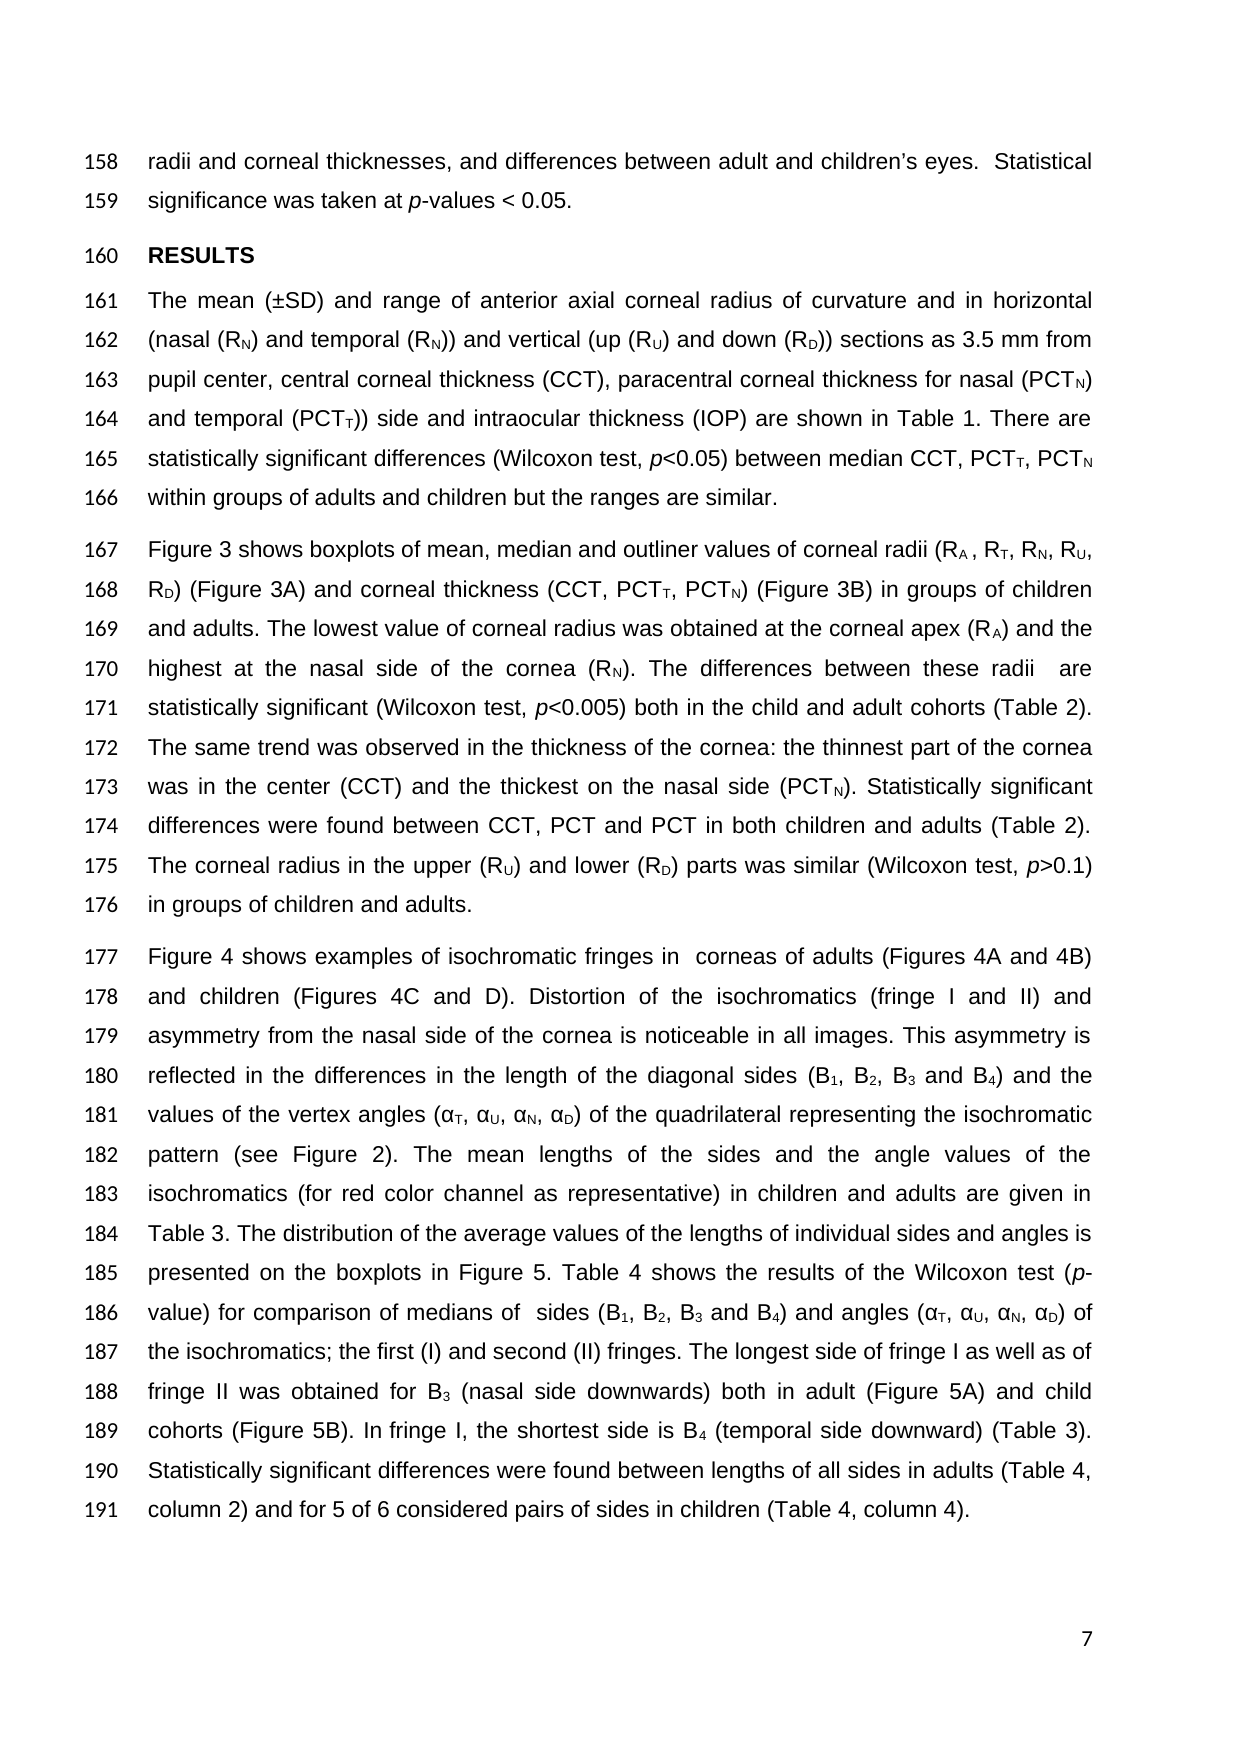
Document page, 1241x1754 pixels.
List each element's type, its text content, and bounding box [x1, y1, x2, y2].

subtitle RESULTS [148, 242, 1093, 268]
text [148, 148, 1093, 213]
text Figure 3 shows boxplots of mean, median and outliner values of corneal radii (RA , RT, RN, RU, RD) (Figure 3A) and corneal thickness (CCT, PCTT, PCTN) (Figure 3B) in groups of children and adults. The lowest value of corneal radius was obtained at the corneal apex (RA) and the highest at the nasal side of the cornea (RN). The differences between these radii are statistically significant (Wilcoxon test, p<0.005) both in the child and adult cohorts (Table 2). The same trend was observed in the thickness of the cornea: the thinnest part of the cornea was in the center (CCT) and the thickest on the nasal side (PCTN). Statistically significant differences were found between CCT, PCT and PCT in both children and adults (Table 2). The corneal radius in the upper (RU) and lower (RD) parts was similar (Wilcoxon test, p>0.1) in groups of children and adults. [148, 536, 1093, 918]
text Figure 4 shows examples of isochromatic fringes in corneas of adults (Figures 4A and 4B) and children (Figures 4C and D). Distortion of the isochromatics (fringe I and II) and asymmetry from the nasal side of the cornea is noticeable in all images. This asymmetry is reflected in the differences in the length of the diagonal sides (B1, B2, B3 and B4) and the values ​​of the vertex angles (αT, αU, αN, αD) of the quadrilateral representing the isochromatic pattern (see Figure 2). The mean lengths of the sides and the angle values of the isochromatics (for red color channel as representative) in children and adults are given in Table 3. The distribution of the average values of the lengths of individual sides and angles is presented on the boxplots in Figure 5. Table 4 shows the results of the Wilcoxon test (p-value) for comparison of medians of sides (B1, B2, B3 and B4) and angles (αT, αU, αN, αD) of the isochromatics; the first (I) and second (II) fringes. The longest side of fringe I as well as of fringe II was obtained for B3 (nasal side downwards) both in adult (Figure 5A) and child cohorts (Figure 5B). In fringe I, the shortest side is B4 (temporal side downward) (Table 3). Statistically significant differences were found between lengths of all sides in adults (Table 4, column 2) and for 5 of 6 considered pairs of sides in children (Table 4, column 4). [148, 943, 1093, 1522]
text The mean (±SD) and range of anterior axial corneal radius of curvature and in horizontal (nasal (RN) and temporal (RN)) and vertical (up (RU) and down (RD)) sections as 3.5 mm from pupil center, central corneal thickness (CCT), paracentral corneal thickness for nasal (PCTN) and temporal (PCTT)) side and intraocular thickness (IOP) are shown in Table 1. There are statistically significant differences (Wilcoxon test, p<0.05) between median CCT, PCTT, PCTN within groups of adults and children but the ranges are similar. [148, 287, 1093, 510]
